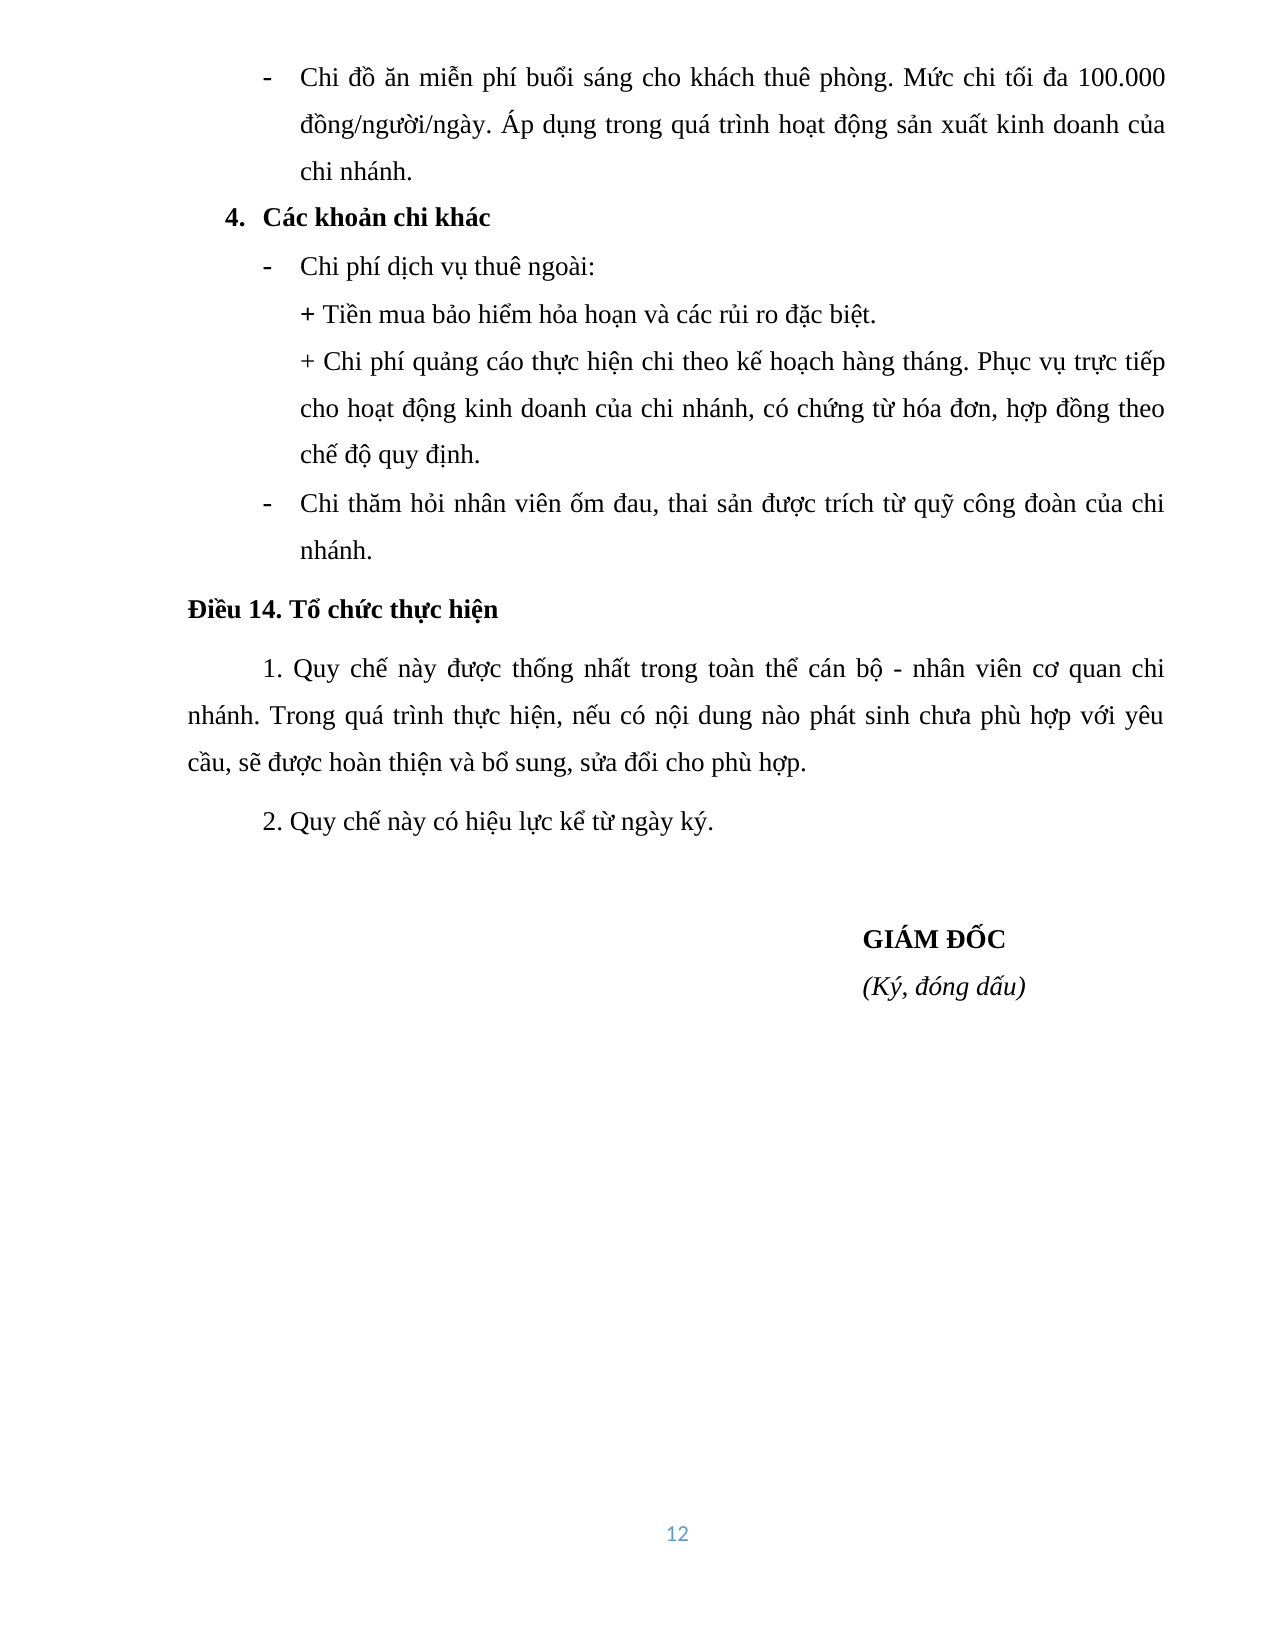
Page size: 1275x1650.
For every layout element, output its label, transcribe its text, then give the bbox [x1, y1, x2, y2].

list Chi phí dịch vụ thuê ngoài: [262, 248, 1167, 282]
list Chi thăm hỏi nhân viên ốm đau, thai sản được trích từ quỹ công đoàn của chi nhánh. [262, 485, 1167, 565]
list + Tiền mua bảo hiểm hỏa hoạn và các rủi ro đặc biệt. [300, 298, 1167, 329]
text Điều 14. Tổ chức thực hiện [187, 593, 1167, 624]
text (Ký, đóng dấu) [787, 970, 1167, 1001]
text GIÁM ĐỐC [787, 923, 1167, 954]
list Các khoản chi khác [225, 201, 1167, 233]
list Chi đồ ăn miễn phí buổi sáng cho khách thuê phòng. Mức chi tối đa 100.000 đồng/người/ngày. Áp dụng trong quá trình hoạt động sản xuất kinh doanh của chi nhánh. [262, 59, 1167, 186]
text 1. Quy chế này được thống nhất trong toàn thể cán bộ - nhân viên cơ quan chi nhánh. Trong quá trình thực hiện, nếu có nội dung nào phát sinh chưa phù hợp với yêu cầu, sẽ được hoàn thiện và bổ sung, sửa đổi cho phù hợp. [187, 652, 1167, 777]
text 2. Quy chế này có hiệu lực kể từ ngày ký. [187, 805, 1167, 836]
list + Chi phí quảng cáo thực hiện chi theo kế hoạch hàng tháng. Phục vụ trực tiếp cho hoạt động kinh doanh của chi nhánh, có chứng từ hóa đơn, hợp đồng theo chế độ quy định. [300, 345, 1167, 469]
